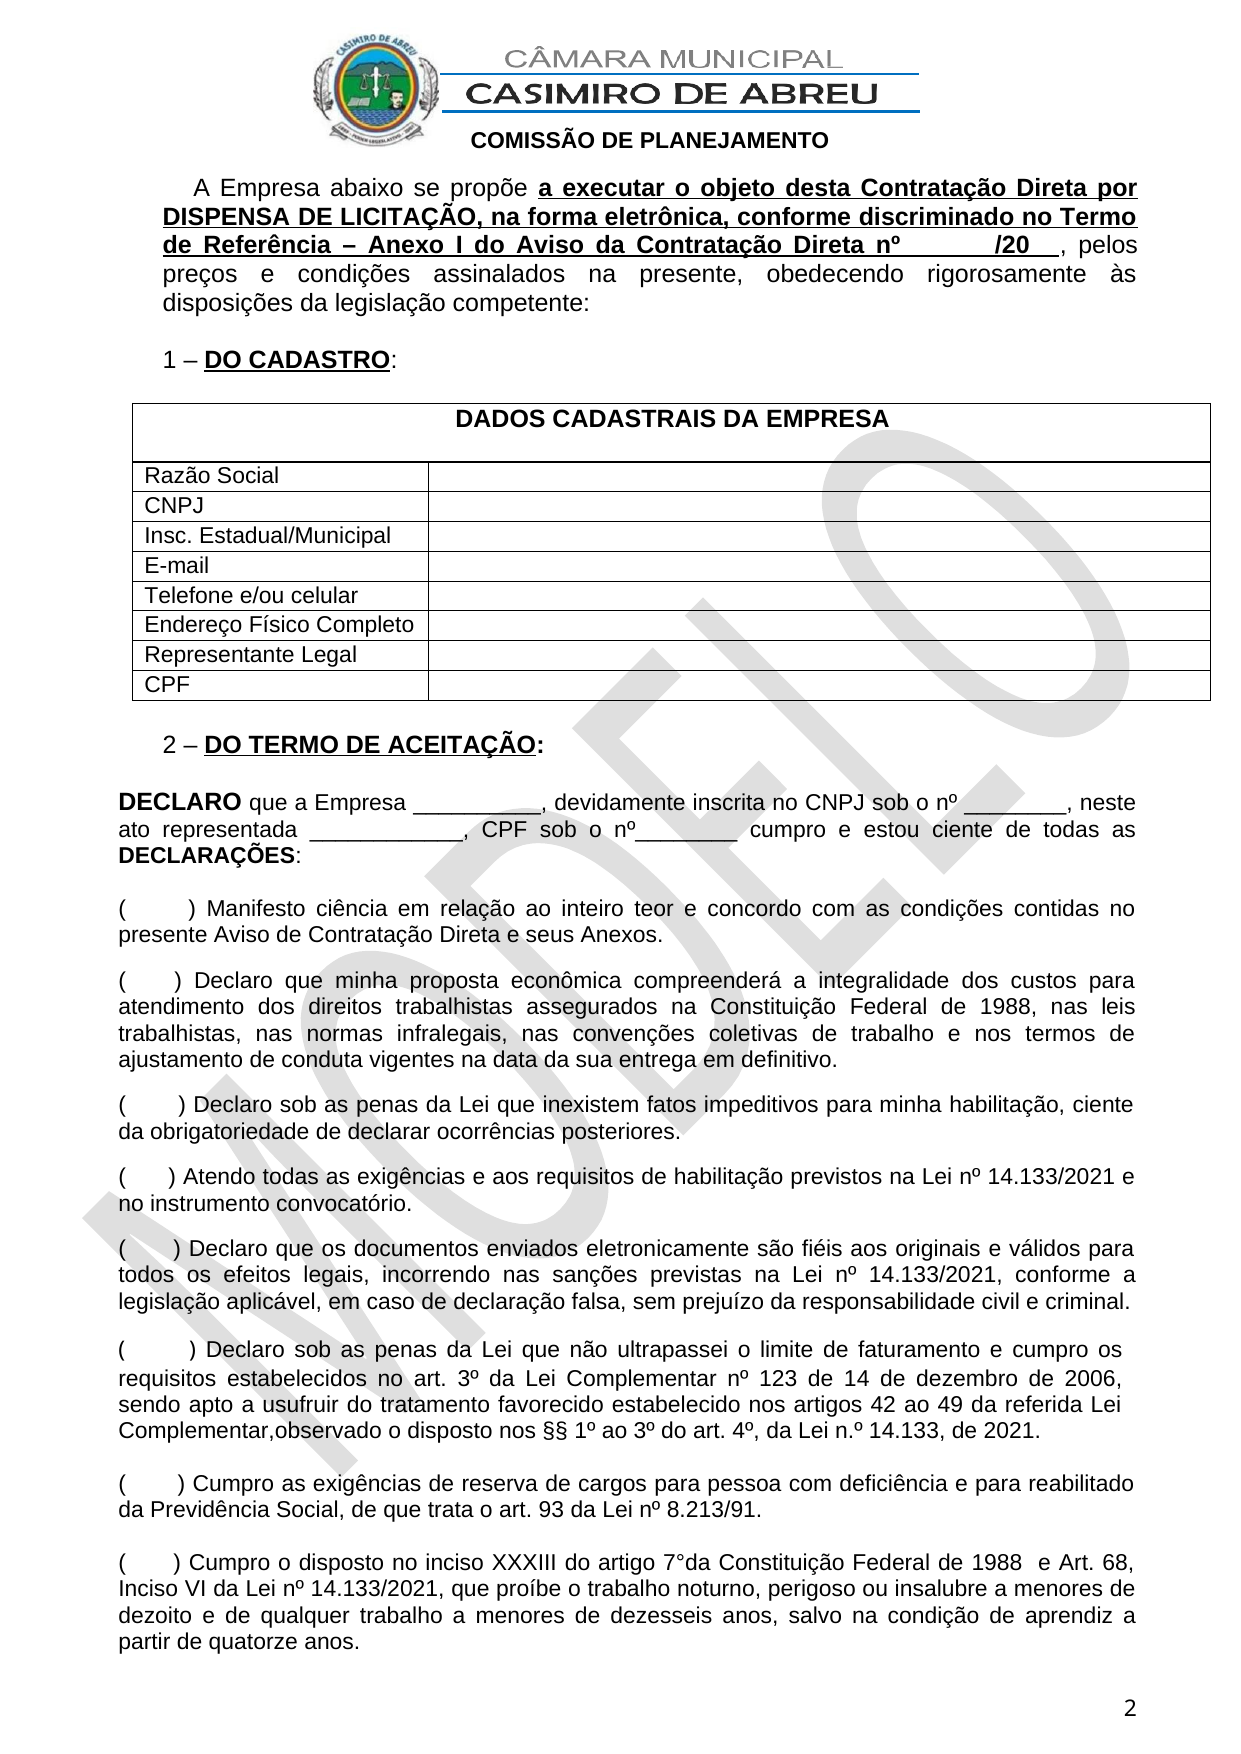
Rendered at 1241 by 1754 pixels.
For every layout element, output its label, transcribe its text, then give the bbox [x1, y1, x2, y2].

table_cell Razão Social [133, 463, 428, 491]
picture [748, 50, 770, 68]
picture [714, 50, 734, 68]
text 1 – DO CADASTRO: [162, 345, 1138, 374]
table_cell [429, 582, 1210, 610]
table_cell [429, 552, 1210, 581]
table_cell [429, 492, 1210, 521]
table_cell Representante Legal [133, 641, 428, 670]
table_cell [429, 641, 1210, 670]
table_cell [429, 611, 1210, 640]
table_cell [429, 463, 1210, 491]
picture [466, 83, 660, 104]
text A Empresa abaixo se propõe a executar o objeto desta Contratação Direta por DISPENSA DE LICITAÇÃO, na forma eletrônica, conforme discriminado no Termo de Referência – Anexo I do Aviso da Contratação Direta nº ______/20__, pelos preços e condições assinalados na presente, obedecendo rigorosamente às disposições da legislação competente: [162, 173, 1138, 227]
table_cell Endereço Físico Completo [133, 611, 428, 640]
table_cell Insc. Estadual/Municipal [133, 522, 428, 551]
text ( ) Declaro sob as penas da Lei que inexistem fatos impeditivos para minha habilitação, ciente da obrigatoriedade de declarar ocorrências posteriores. [118, 1091, 1137, 1144]
text ( ) Atendo todas as exigências e aos requisitos de habilitação previstos na Lei nº 14.133/2021 e no instrumento convocatório. [118, 1163, 1137, 1216]
picture [689, 50, 710, 68]
picture [313, 27, 440, 148]
text ( ) Manifesto ciência em relação ao inteiro teor e concordo com as condições contidas no presente Aviso de Contratação Direta e seus Anexos. [118, 895, 1137, 948]
picture [739, 83, 877, 104]
table_cell CPF [133, 671, 428, 700]
text ( ) Declaro que minha proposta econômica compreenderá a integralidade dos custos para atendimento dos direitos trabalhistas assegurados na Constituição Federal de 1988, nas leis trabalhistas, nas normas infralegais, nas convenções coletivas de trabalho e nos termos de ajustamento de conduta vigentes na data da sua entrega em definitivo. [118, 967, 1137, 1072]
table_cell E-mail [133, 552, 428, 581]
picture [783, 50, 843, 68]
text ( ) Declaro sob as penas da Lei que não ultrapassei o limite de faturamento e cumpro os requisitos estabelecidos no art. 3º da Lei Complementar nº 123 de 14 de dezembro de 2006, sendo apto a usufruir do tratamento favorecido estabelecido nos artigos 42 ao 49 da referida Lei Complementar,observado o disposto nos §§ 1º ao 3º do art. 4º, da Lei n.º 14.133, de 2021. [118, 1333, 1123, 1444]
text DECLARO que a Empresa __________, devidamente inscrita no CNPJ sob o nº ________, neste ato representada ____________, CPF sob o nº________ cumpro e estou ciente de todas as DECLARAÇÕES: [118, 787, 1137, 868]
table_cell [429, 522, 1210, 551]
picture [675, 83, 703, 104]
table_cell CNPJ [133, 492, 428, 521]
picture [705, 83, 727, 104]
text 2 – DO TERMO DE ACEITAÇÃO: [162, 729, 1240, 758]
text ( ) Cumpro as exigências de reserva de cargos para pessoa com deficiência e para reabilitado da Previdência Social, de que trata o art. 93 da Lei nº 8.213/91. [118, 1470, 1137, 1523]
table_cell Telefone e/ou celular [133, 582, 428, 610]
picture [661, 50, 685, 68]
table_header DADOS CADASTRAIS DA EMPRESA [133, 404, 1210, 461]
text A Empresa abaixo se propõe a executar o objeto desta Contratação Direta por DISPENSA DE LICITAÇÃO, na forma eletrônica, conforme discriminado no Termo de Referência – Anexo I do Aviso da Contratação Direta nº ______/20__, pelos preços e condições assinalados na presente, obedecendo rigorosamente às disposições da legislação competente: [162, 228, 1138, 317]
text ( ) Cumpro o disposto no inciso XXXIII do artigo 7°da Constituição Federal de 1988 e Art. 68, Inciso VI da Lei nº 14.133/2021, que proíbe o trabalho noturno, perigoso ou insalubre a menores de dezoito e de qualquer trabalho a menores de dezesseis anos, salvo na condição de aprendiz a partir de quatorze anos. [118, 1549, 1137, 1654]
table_cell [429, 671, 1210, 700]
text ( ) Declaro que os documentos enviados eletronicamente são fiéis aos originais e válidos para todos os efeitos legais, incorrendo nas sanções previstas na Lei nº 14.133/2021, conforme a legislação aplicável, em caso de declaração falsa, sem prejuízo da responsabilidade civil e criminal. [118, 1235, 1137, 1314]
